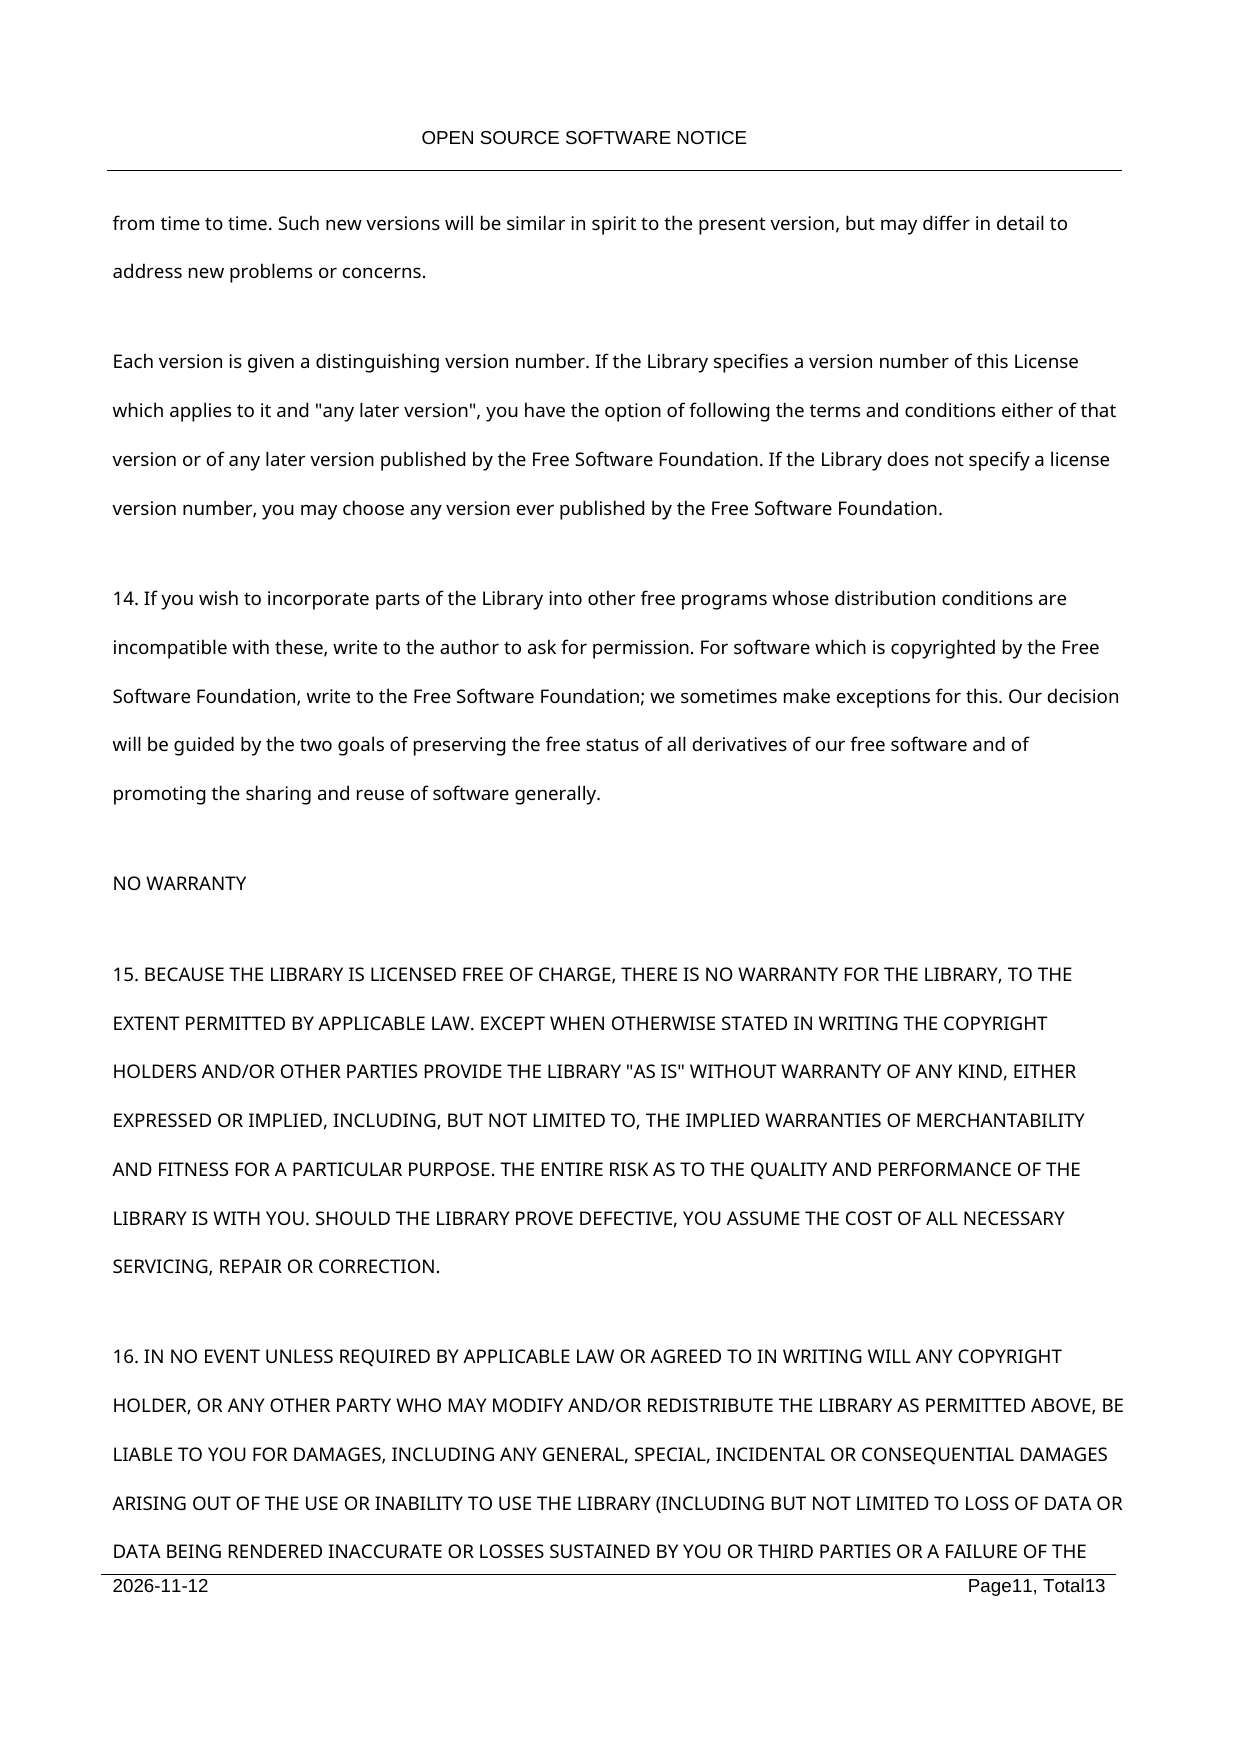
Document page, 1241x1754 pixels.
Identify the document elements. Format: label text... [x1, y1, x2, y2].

text Each version is given a distinguishing version number. If the Library specifies a version number of this License which applies to it and "any later version", you have the option of following the terms and conditions either of that version or of any later version published by the Free Software Foundation. If the Library does not specify a license version number, you may choose any version ever published by the Free Software Foundation. [112, 345, 1128, 524]
text 14. If you wish to incorporate parts of the Library into other free programs whose distribution conditions are incompatible with these, write to the author to ask for permission. For software which is copyrighted by the Free Software Foundation, write to the Free Software Foundation; we sometimes make exceptions for this. Our decision will be guided by the two goals of preserving the free status of all derivatives of our free software and of promoting the sharing and reuse of software generally. [112, 582, 1128, 809]
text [112, 206, 1128, 288]
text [112, 1340, 1128, 1568]
text 15. BECAUSE THE LIBRARY IS LICENSED FREE OF CHARGE, THERE IS NO WARRANTY FOR THE LIBRARY, TO THE EXTENT PERMITTED BY APPLICABLE LAW. EXCEPT WHEN OTHERWISE STATED IN WRITING THE COPYRIGHT HOLDERS AND/OR OTHER PARTIES PROVIDE THE LIBRARY "AS IS" WITHOUT WARRANTY OF ANY KIND, EITHER EXPRESSED OR IMPLIED, INCLUDING, BUT NOT LIMITED TO, THE IMPLIED WARRANTIES OF MERCHANTABILITY AND FITNESS FOR A PARTICULAR PURPOSE. THE ENTIRE RISK AS TO THE QUALITY AND PERFORMANCE OF THE LIBRARY IS WITH YOU. SHOULD THE LIBRARY PROVE DEFECTIVE, YOU ASSUME THE COST OF ALL NECESSARY SERVICING, REPAIR OR CORRECTION. [112, 958, 1128, 1283]
text NO WARRANTY [112, 867, 1128, 900]
